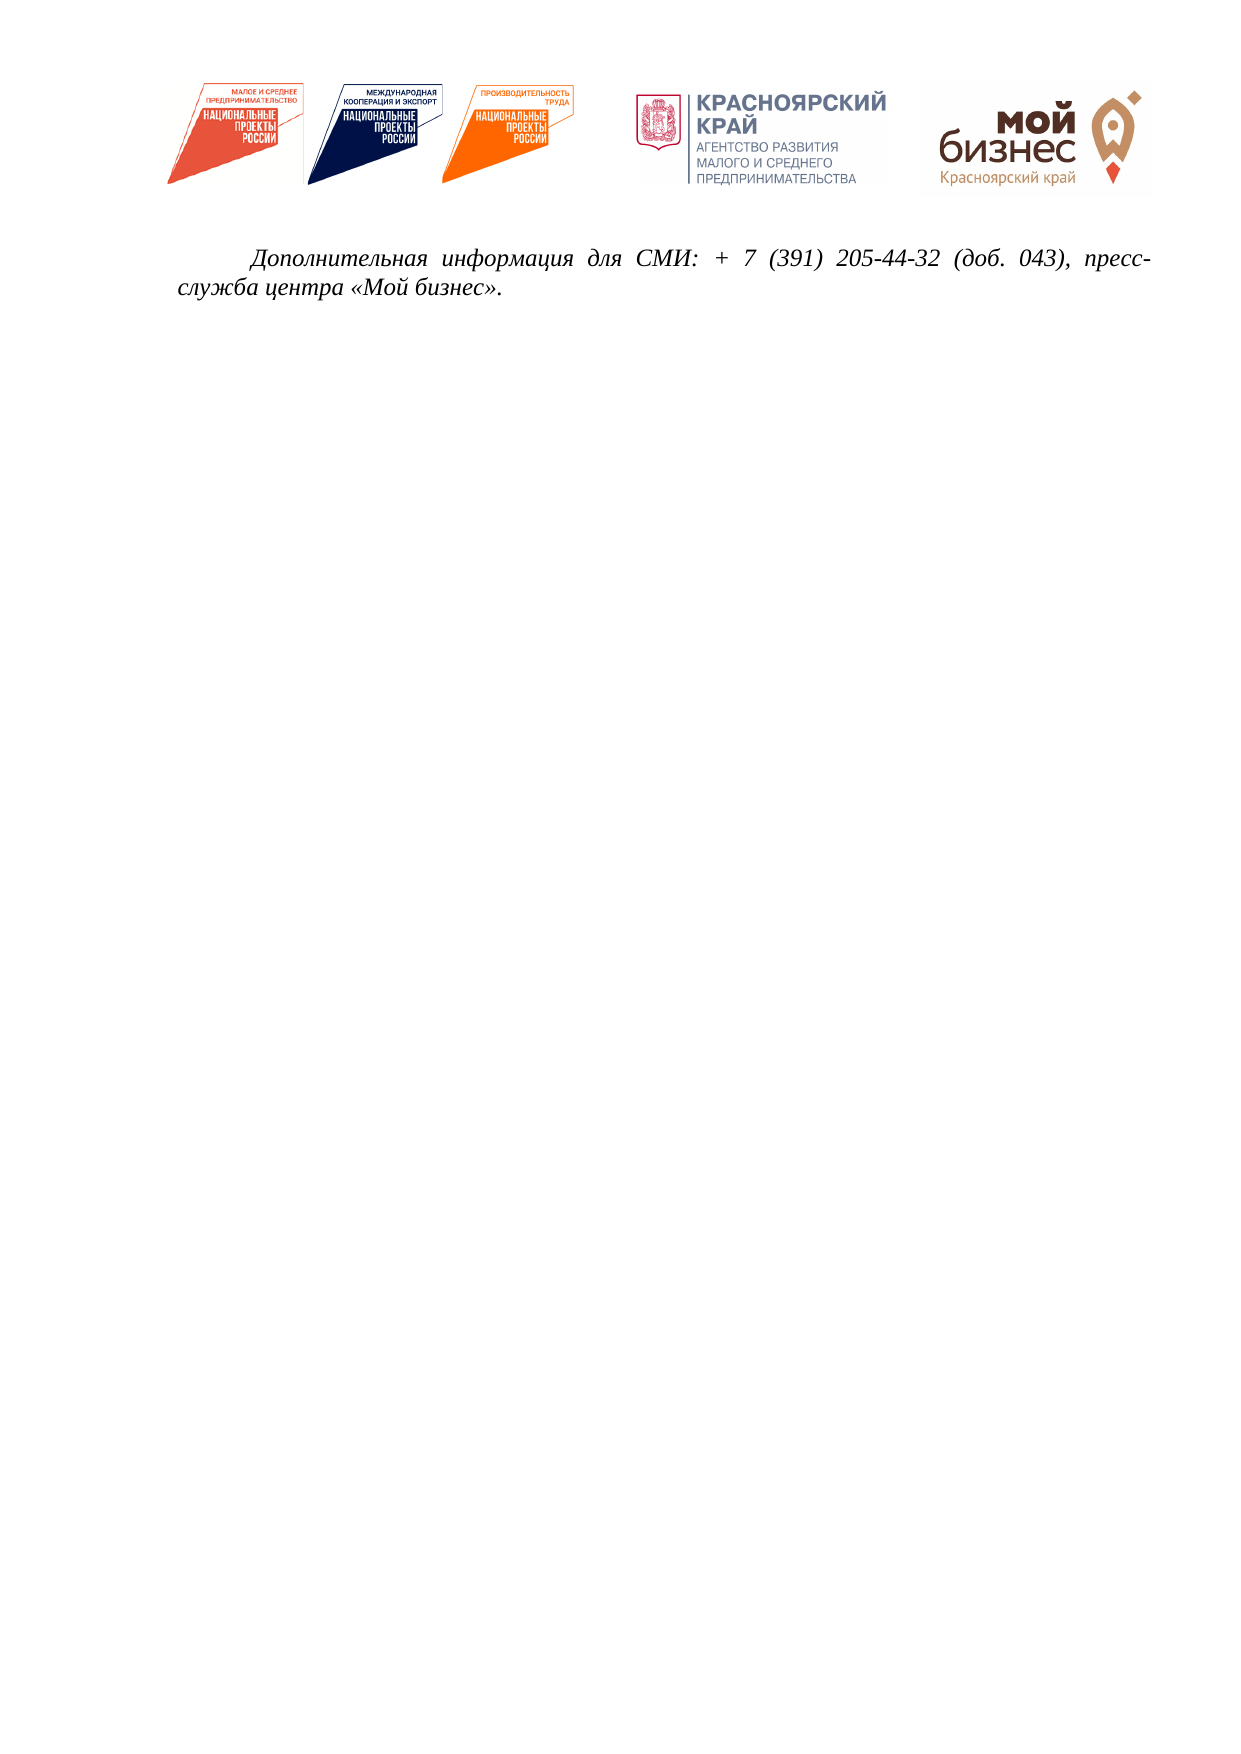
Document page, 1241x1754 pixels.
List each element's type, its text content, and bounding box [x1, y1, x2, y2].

text Дополнительная информация для СМИ: + 7 (391) 205-44-32 (доб. 043), пресс-служба центра «Мой бизнес». [177, 243, 1152, 301]
picture [307, 74, 585, 194]
picture [167, 82, 304, 184]
picture [918, 82, 1152, 197]
picture [635, 85, 888, 186]
